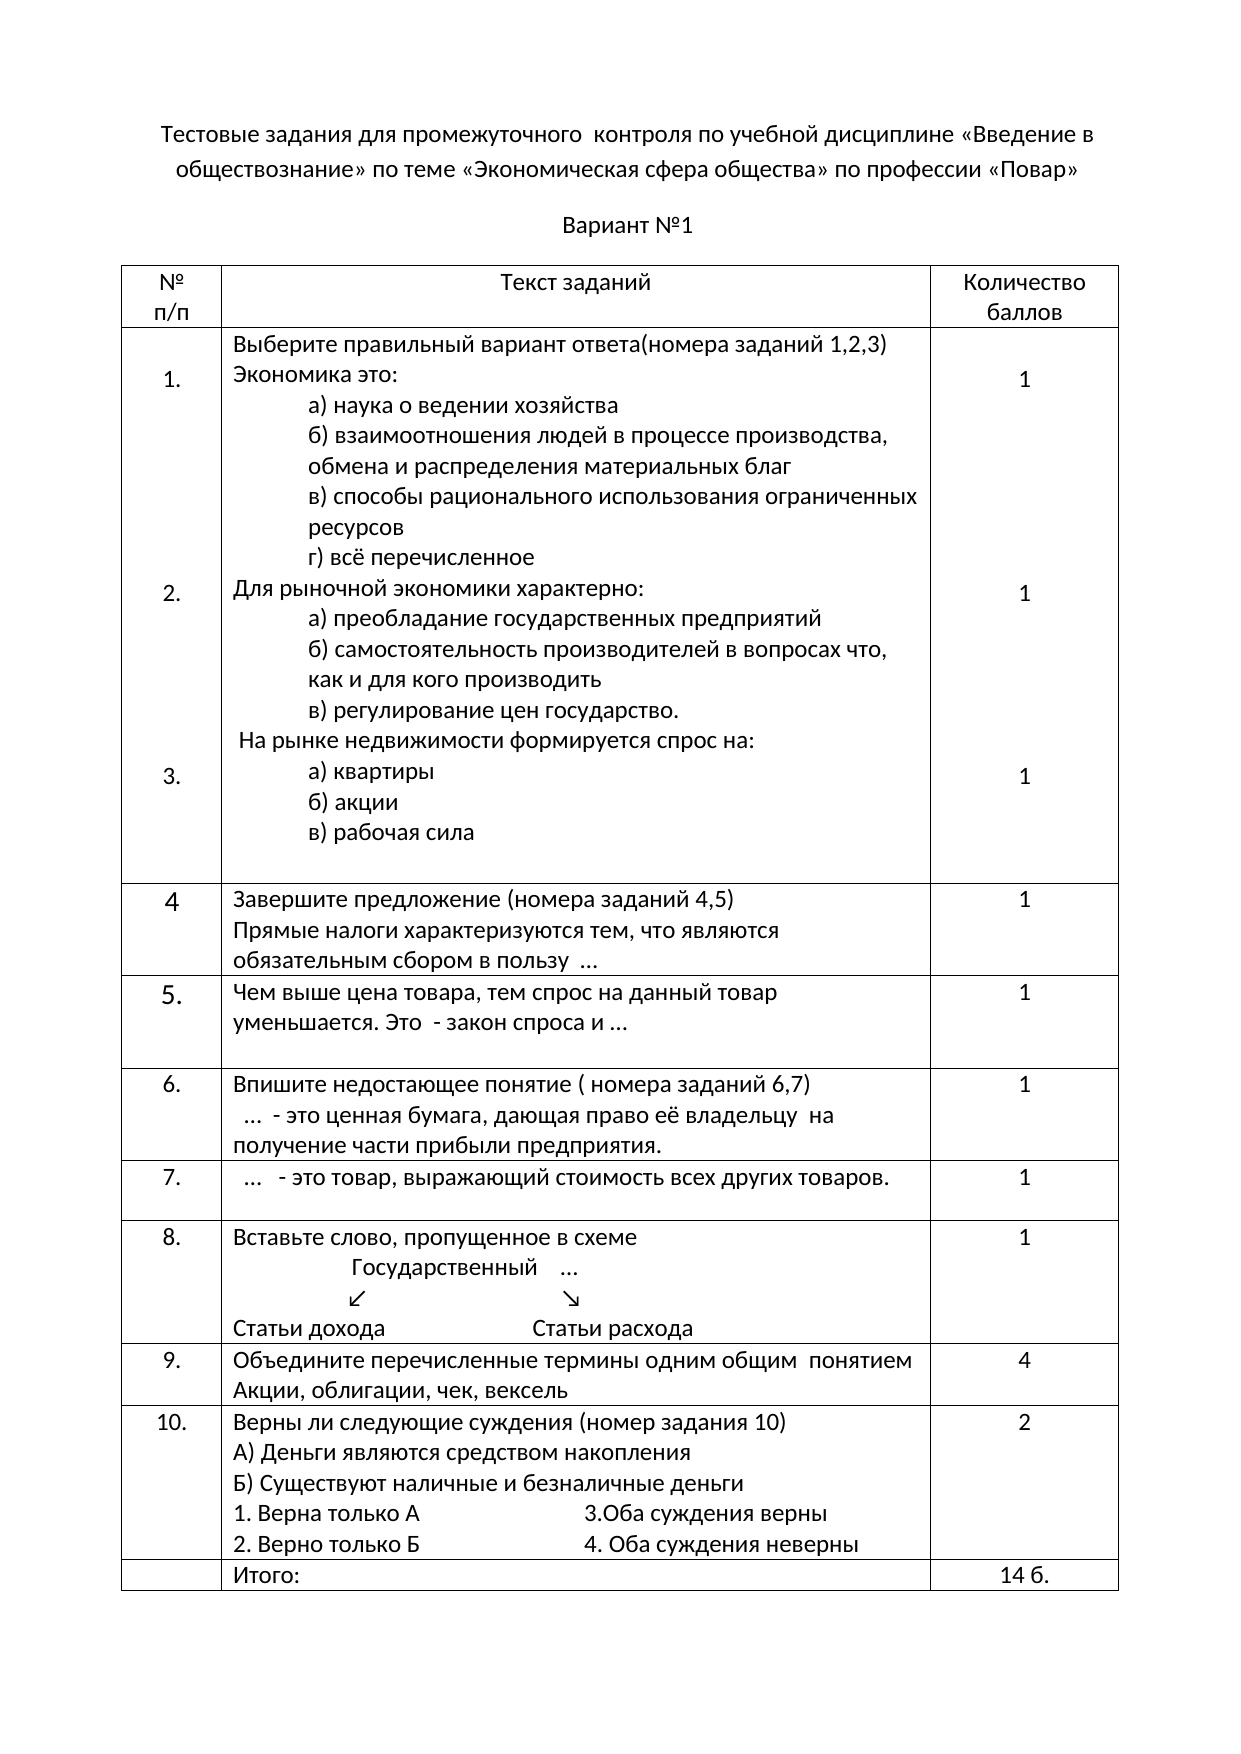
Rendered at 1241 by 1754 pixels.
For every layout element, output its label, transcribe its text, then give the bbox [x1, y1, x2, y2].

table_cell Вставьте слово, пропущенное в схеме Государственный … ↙ ↘ Статьи дохода Статьи расхода [222, 1221, 930, 1343]
table_cell Объедините перечисленные термины одним общим понятием Акции, облигации, чек, вексель [222, 1344, 930, 1405]
table_cell Впишите недостающее понятие ( номера заданий 6,7) … - это ценная бумага, дающая право её владельцу на получение части прибыли предприятия. [222, 1069, 930, 1160]
table_cell 1. 2. 3. [122, 328, 221, 882]
table_cell 4 [931, 1344, 1118, 1405]
table_cell 8. [122, 1221, 221, 1343]
table_cell 1 [931, 1161, 1118, 1220]
table_cell 1 [931, 1221, 1118, 1343]
table_header Текст заданий [222, 266, 930, 327]
text Тестовые задания для промежуточного контроля по учебной дисциплине «Введение в обществознание» по теме «Экономическая сфера общества» по профессии «Повар» [133, 118, 1122, 184]
table_cell Выберите правильный вариант ответа(номера заданий 1,2,3) Экономика это: а) наука о ведении хозяйства б) взаимоотношения людей в процессе производства, обмена и распределения материальных благ в) способы рационального использования ограниченных ресурсов г) всё перечисленное Для рыночной экономики характерно: а) преобладание государственных предприятий б) самостоятельность производителей в вопросах что, как и для кого производить в) регулирование цен государство. На рынке недвижимости формируется спрос на: а) квартиры б) акции в) рабочая сила [222, 328, 930, 882]
table_cell 6. [122, 1069, 221, 1160]
table_cell Итого: [222, 1560, 930, 1590]
table_cell 10. [122, 1406, 221, 1559]
table_header Количество баллов [931, 266, 1118, 327]
table_cell Верны ли следующие суждения (номер задания 10) А) Деньги являются средством накопления Б) Существуют наличные и безналичные деньги 1. Верна только А 3.Оба суждения верны 2. Верно только Б 4. Оба суждения неверны [222, 1406, 930, 1559]
text Вариант №1 [133, 209, 1122, 239]
table_cell 1 [931, 1069, 1118, 1160]
table_cell 14 б. [931, 1560, 1118, 1590]
table_header № п/п [122, 266, 221, 327]
table_cell [122, 1560, 221, 1590]
table_cell Чем выше цена товара, тем спрос на данный товар уменьшается. Это - закон спроса и … [222, 976, 930, 1068]
table_cell 1 [931, 976, 1118, 1068]
table_cell … - это товар, выражающий стоимость всех других товаров. [222, 1161, 930, 1220]
table_cell 1 [931, 884, 1118, 975]
table_cell Завершите предложение (номера заданий 4,5) Прямые налоги характеризуются тем, что являются обязательным сбором в пользу … [222, 884, 930, 975]
table_cell 4 [122, 884, 221, 975]
table_cell 2 [931, 1406, 1118, 1559]
table_cell 5. [122, 976, 221, 1068]
table_cell 7. [122, 1161, 221, 1220]
table_cell 9. [122, 1344, 221, 1405]
table_cell 1 1 1 [931, 328, 1118, 882]
